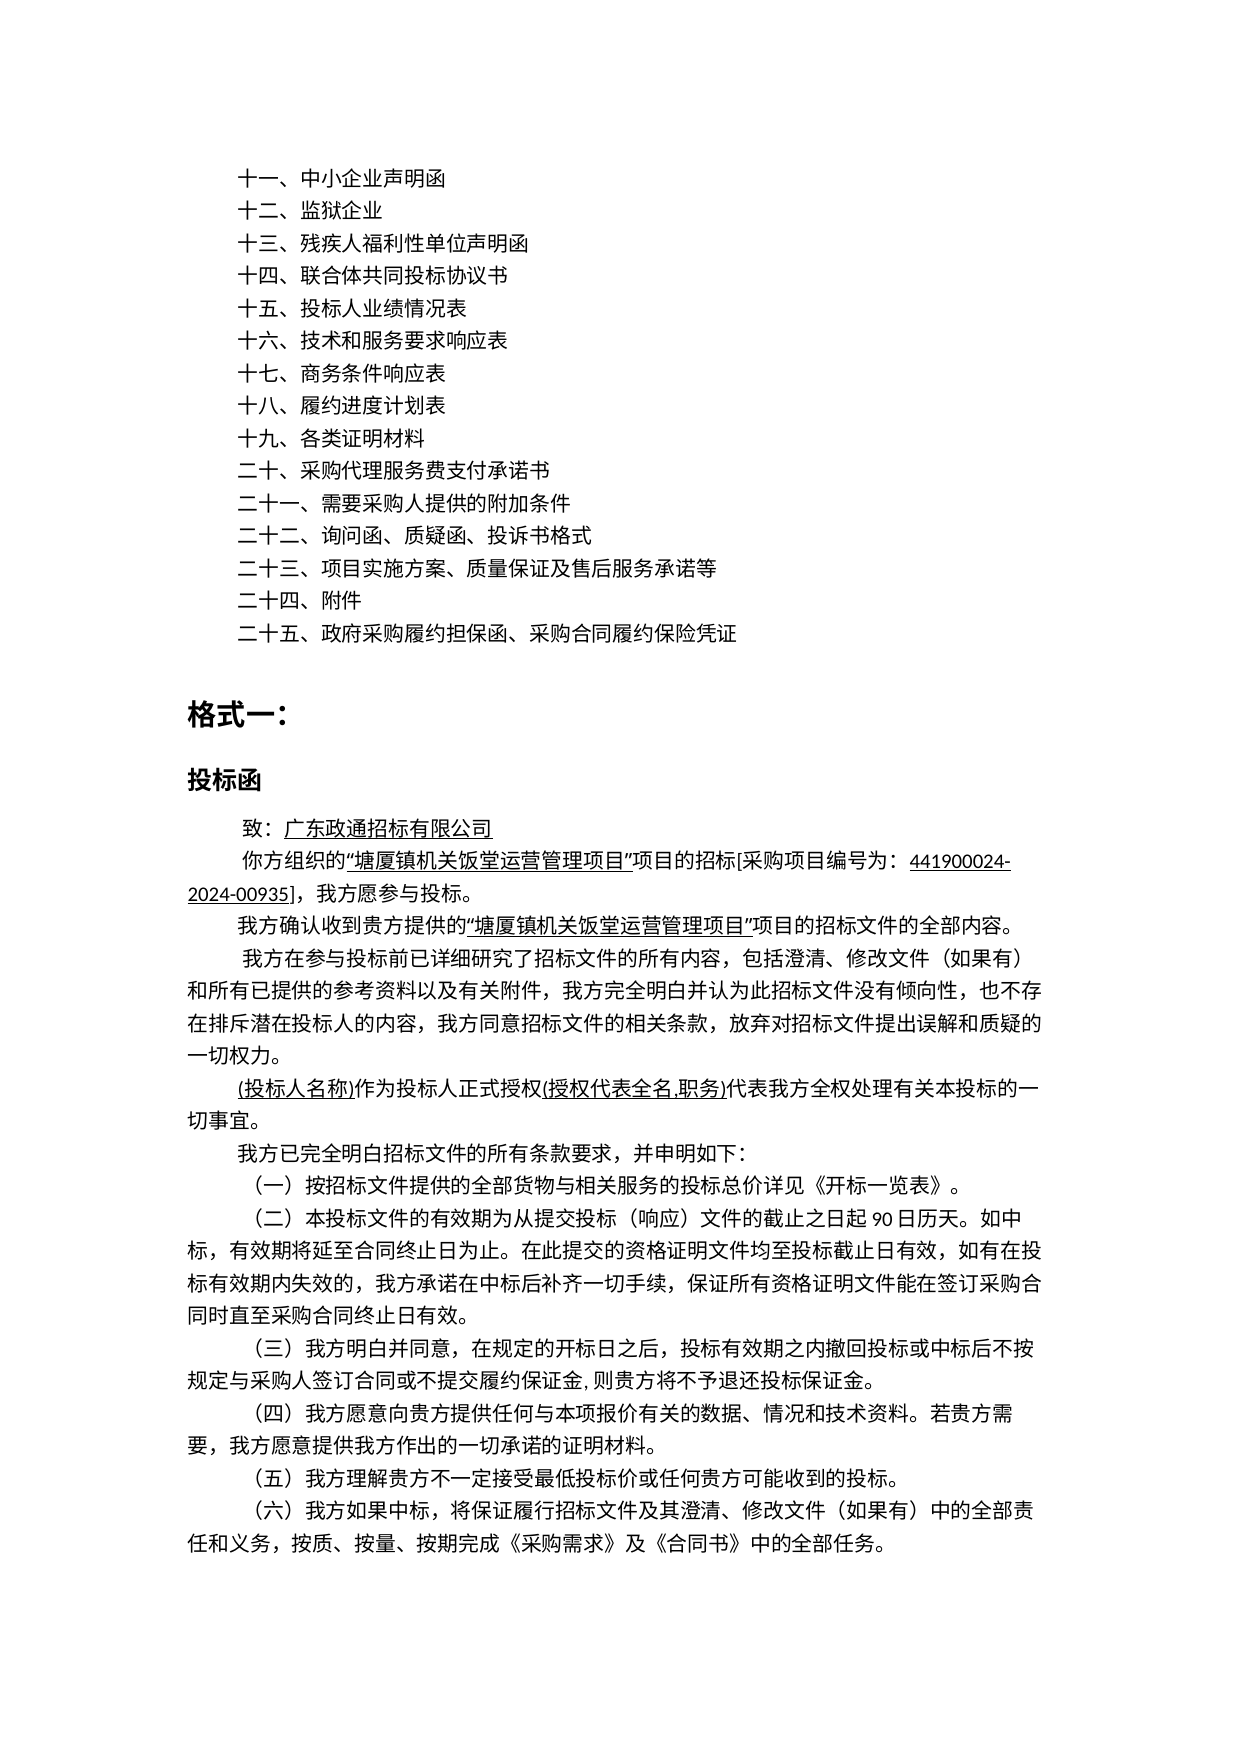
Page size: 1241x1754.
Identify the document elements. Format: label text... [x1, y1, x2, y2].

text 十五、投标人业绩情况表 [187, 292, 1053, 324]
text 二十三、项目实施方案、质量保证及售后服务承诺等 [187, 552, 1053, 584]
text 我方已完全明白招标文件的所有条款要求，并申明如下： [187, 1137, 1053, 1169]
text （六）我方如果中标，将保证履行招标文件及其澄清、修改文件（如果有）中的全部责任和义务，按质、按量、按期完成《采购需求》及《合同书》中的全部任务。 [187, 1494, 1053, 1559]
text 二十五、政府采购履约担保函、采购合同履约保险凭证 [187, 617, 1053, 649]
text （一）按招标文件提供的全部货物与相关服务的投标总价详见《开标一览表》。 [187, 1169, 1053, 1202]
text （五）我方理解贵方不一定接受最低投标价或任何贵方可能收到的投标。 [187, 1462, 1053, 1494]
text 十三、残疾人福利性单位声明函 [187, 227, 1053, 259]
text 我方确认收到贵方提供的“塘厦镇机关饭堂运营管理项目”项目的招标文件的全部内容。 [187, 909, 1053, 942]
text 十九、各类证明材料 [187, 422, 1053, 454]
text 二十一、需要采购人提供的附加条件 [187, 487, 1053, 519]
text 二十二、询问函、质疑函、投诉书格式 [187, 519, 1053, 552]
text （三）我方明白并同意，在规定的开标日之后，投标有效期之内撤回投标或中标后不按规定与采购人签订合同或不提交履约保证金, 则贵方将不予退还投标保证金。 [187, 1332, 1053, 1397]
text （二）本投标文件的有效期为从提交投标（响应）文件的截止之日起90日历天。如中标，有效期将延至合同终止日为止。在此提交的资格证明文件均至投标截止日有效，如有在投标有效期内失效的，我方承诺在中标后补齐一切手续，保证所有资格证明文件能在签订采购合同时直至采购合同终止日有效。 [187, 1202, 1053, 1332]
text 二十、采购代理服务费支付承诺书 [187, 454, 1053, 487]
text 投标函 [187, 747, 1053, 812]
text 二十四、附件 [187, 584, 1053, 617]
text 十六、技术和服务要求响应表 [187, 324, 1053, 357]
text 格式一： [187, 682, 1053, 747]
text 十二、监狱企业 [187, 194, 1053, 227]
text 十四、联合体共同投标协议书 [187, 259, 1053, 292]
text 十七、商务条件响应表 [187, 357, 1053, 389]
text 我方在参与投标前已详细研究了招标文件的所有内容，包括澄清、修改文件（如果有）和所有已提供的参考资料以及有关附件，我方完全明白并认为此招标文件没有倾向性，也不存在排斥潜在投标人的内容，我方同意招标文件的相关条款，放弃对招标文件提出误解和质疑的一切权力。 [187, 942, 1053, 1072]
text 十八、履约进度计划表 [187, 389, 1053, 422]
text 致：广东政通招标有限公司 [187, 812, 1053, 844]
text (投标人名称)作为投标人正式授权(授权代表全名,职务)代表我方全权处理有关本投标的一切事宜。 [187, 1072, 1053, 1137]
text 十一、中小企业声明函 [187, 162, 1053, 194]
text 你方组织的“塘厦镇机关饭堂运营管理项目”项目的招标[采购项目编号为：441900024-2024-00935]，我方愿参与投标。 [187, 844, 1053, 909]
text （四）我方愿意向贵方提供任何与本项报价有关的数据、情况和技术资料。若贵方需要，我方愿意提供我方作出的一切承诺的证明材料。 [187, 1397, 1053, 1462]
